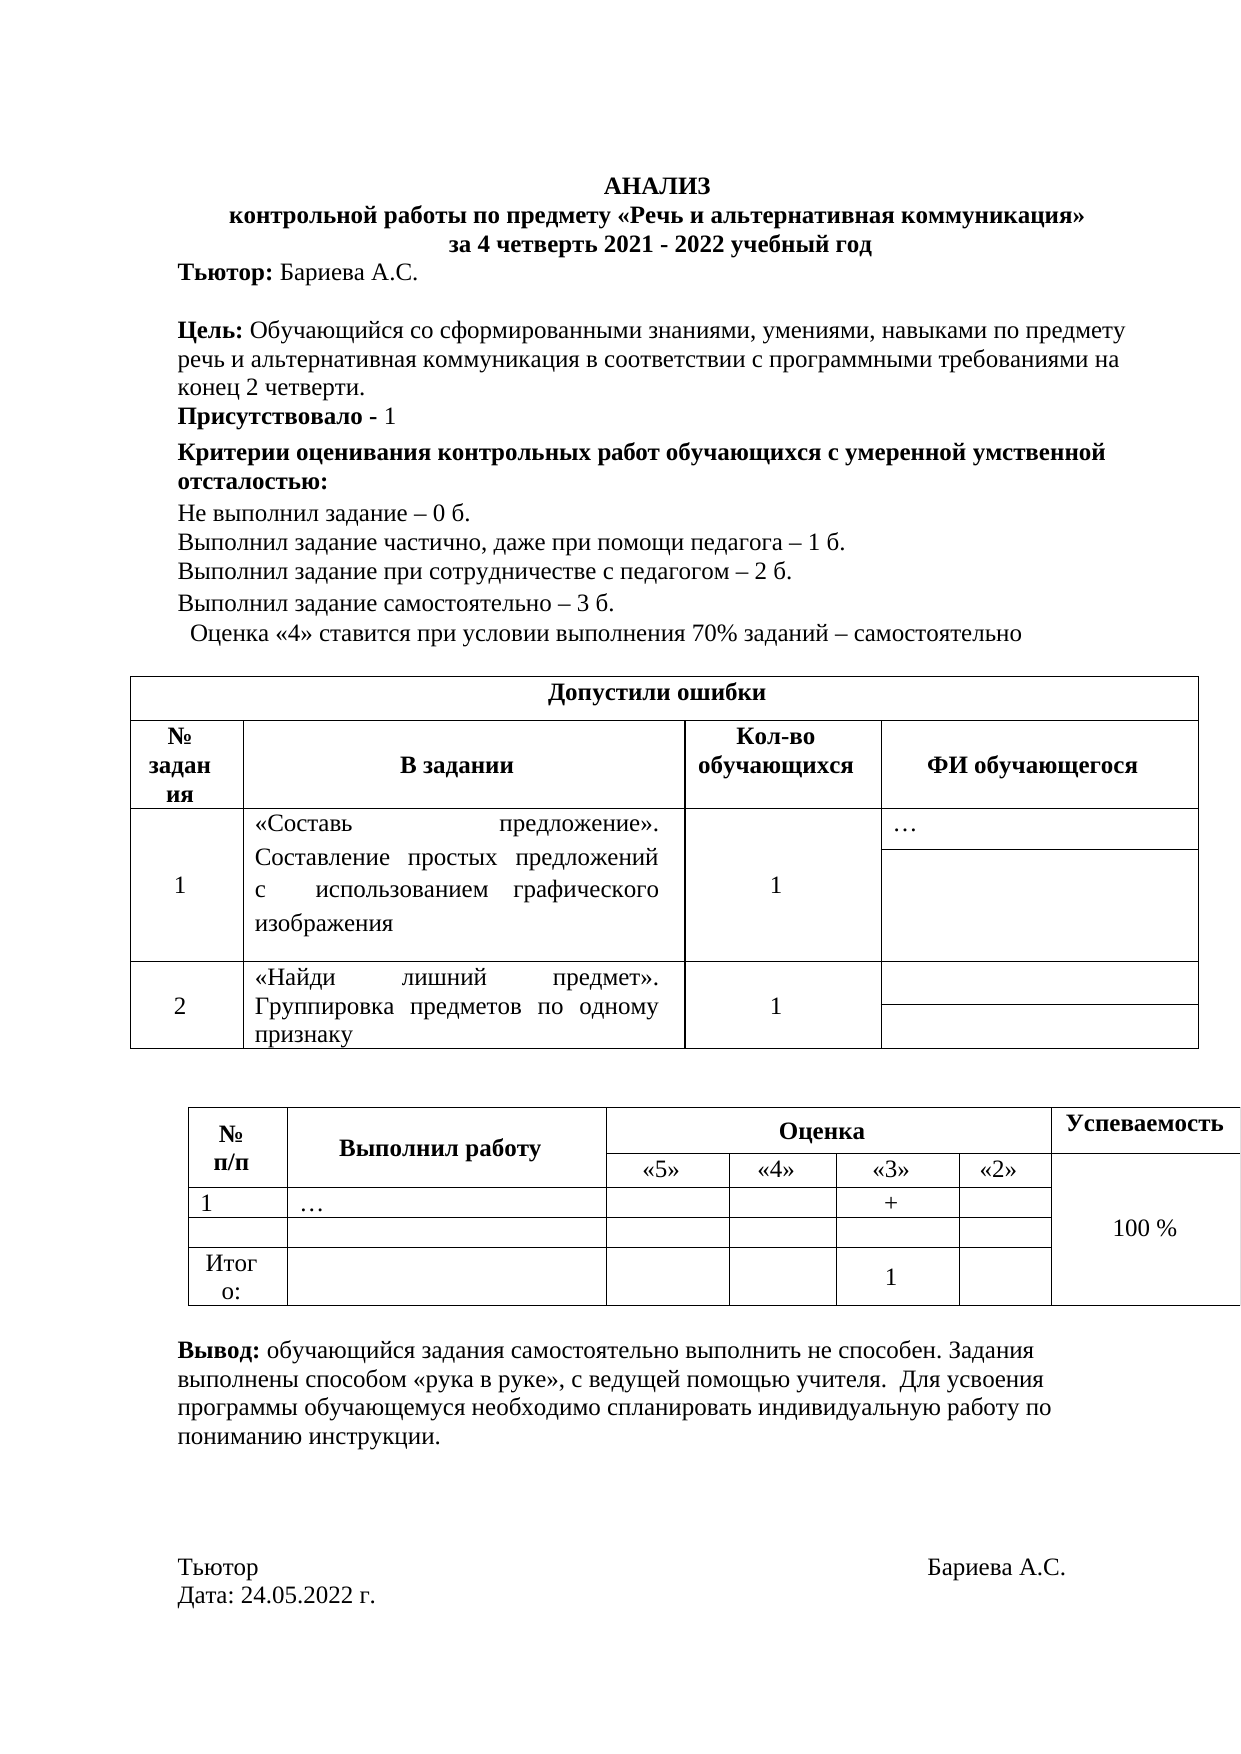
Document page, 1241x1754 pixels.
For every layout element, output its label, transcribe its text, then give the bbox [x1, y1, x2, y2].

table_cell 1 [837, 1248, 959, 1305]
table_cell [189, 1218, 287, 1247]
table_cell [882, 962, 1198, 1003]
table_header Успеваемость [1052, 1108, 1240, 1153]
table_cell № задания [131, 721, 243, 807]
table_cell Итого: [189, 1248, 287, 1305]
table_cell [288, 1248, 606, 1305]
text контрольной работы по предмету «Речь и альтернативная коммуникация» [177, 200, 1137, 229]
table_cell [288, 1218, 606, 1247]
table_cell [730, 1218, 836, 1247]
table_cell ФИ обучающегося [882, 721, 1198, 807]
table_cell [730, 1248, 836, 1305]
table_cell «5» [607, 1154, 729, 1187]
table_cell [607, 1218, 729, 1247]
table_header Допустили ошибки [131, 677, 1198, 720]
table_cell «Найди лишний предмет». Группировка предметов по одному признаку [244, 962, 684, 1048]
table_header № п/п [189, 1108, 287, 1187]
table_cell «Составь предложение». Составление простых предложений с использованием графического изображения [244, 809, 684, 961]
table_header Оценка [607, 1108, 1051, 1153]
table_cell 100 % [1052, 1154, 1240, 1305]
table_cell «2» [960, 1154, 1051, 1187]
text Тьютор: Бариева А.С. [177, 257, 1137, 286]
table_cell [960, 1188, 1051, 1217]
text Выполнил задание при сотрудничестве с педагогом – 2 б. [177, 556, 1137, 585]
text Оценка «4» ставится при условии выполнения 70% заданий – самостоятельно [177, 618, 1137, 647]
text за 4 четверть 2021 - 2022 учебный год [177, 229, 1137, 257]
table_cell [882, 1005, 1198, 1048]
table_cell 1 [686, 809, 881, 961]
table_cell 1 [189, 1188, 287, 1217]
table_cell [837, 1218, 959, 1247]
table_cell … [882, 809, 1198, 848]
table_cell [960, 1248, 1051, 1305]
table_cell В задании [244, 721, 684, 807]
text Вывод: обучающийся задания самостоятельно выполнить не способен. Задания выполнены способом «рука в руке», с ведущей помощью учителя. Для усвоения программы обучающемуся необходимо спланировать индивидуальную работу по пониманию инструкции. [177, 1335, 1137, 1450]
table_cell [960, 1218, 1051, 1247]
table_cell 2 [131, 962, 243, 1048]
table_cell [607, 1188, 729, 1217]
text Не выполнил задание – 0 б. [177, 495, 1137, 527]
table_cell [730, 1188, 836, 1217]
table_cell … [288, 1188, 606, 1217]
text Критерии оценивания контрольных работ обучающихся с умеренной умственной отсталостью: [177, 437, 1137, 495]
table_cell [882, 850, 1198, 961]
text Выполнил задание самостоятельно – 3 б. [177, 585, 1137, 618]
text Цель: Обучающийся со сформированными знаниями, умениями, навыками по предмету речь и альтернативная коммуникация в соответствии с программными требованиями на конец 2 четверти. [177, 315, 1137, 401]
table_cell [607, 1248, 729, 1305]
text Присутствовало - 1 [177, 401, 1137, 430]
table_cell 1 [686, 962, 881, 1048]
table_cell «4» [730, 1154, 836, 1187]
table_cell «3» [837, 1154, 959, 1187]
text Выполнил задание частично, даже при помощи педагога – 1 б. [177, 527, 1137, 556]
text АНАЛИЗ [177, 171, 1137, 200]
table_header Выполнил работу [288, 1108, 606, 1187]
text Дата: 24.05.2022 г. [177, 1581, 1137, 1609]
text Тьютор Бариева А.С. [177, 1552, 1137, 1581]
table_cell Кол-во обучающихся [686, 721, 881, 807]
table_cell 1 [131, 809, 243, 961]
table_cell + [837, 1188, 959, 1217]
